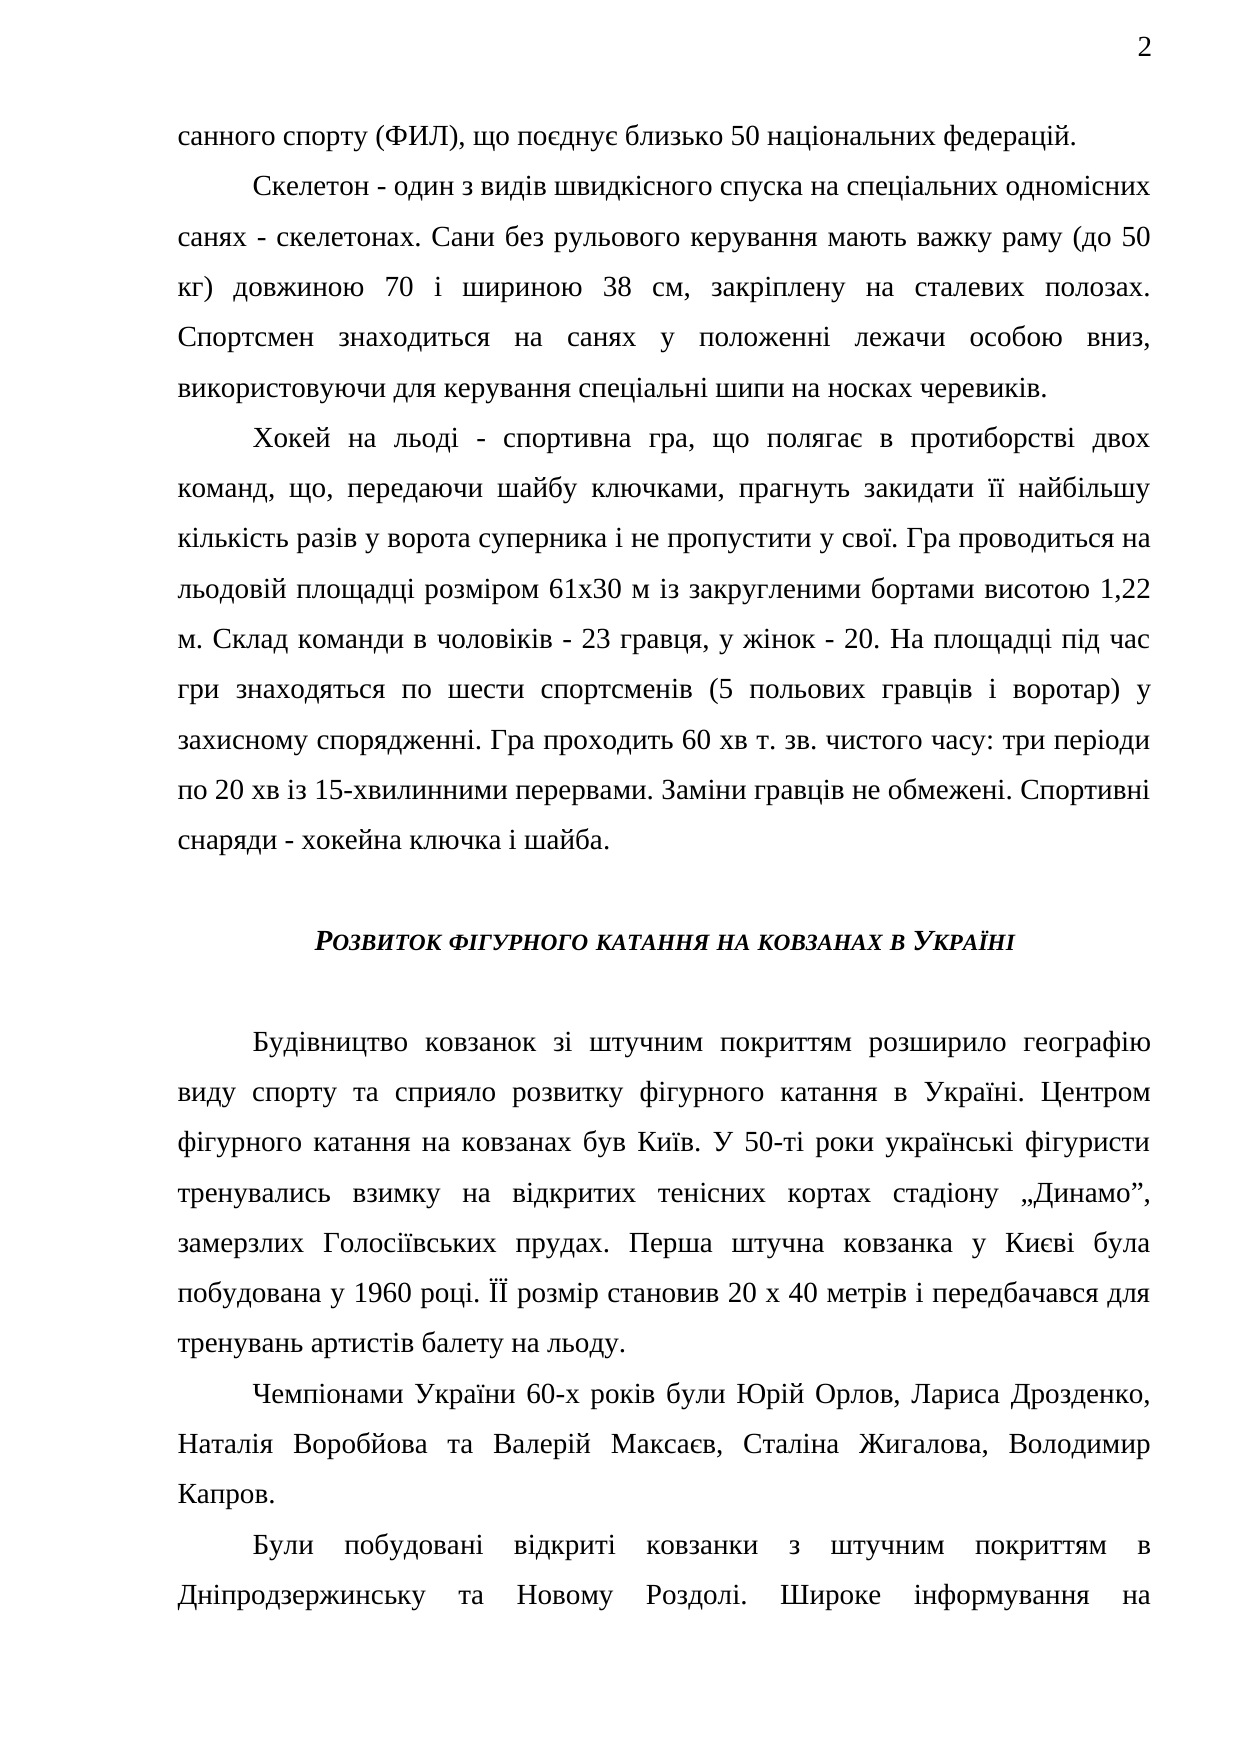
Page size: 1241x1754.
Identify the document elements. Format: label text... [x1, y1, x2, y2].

text Скелетон - один з видів швидкісного спуска на спеціальних одномісних санях - скелетонах. Сани без рульового керування мають важку раму (до 50 кг) довжиною 70 і шириною 38 см, закріплену на сталевих полозах. Спортсмен знаходиться на санях у положенні лежачи особою вниз, використовуючи для керування спеціальні шипи на носках черевиків. [177, 168, 1152, 403]
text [177, 1527, 1152, 1611]
subtitle Розвиток фігурного катання на ковзанах в Україні [177, 923, 1152, 957]
text Чемпіонами України 60-х років були Юрій Орлов, Лариса Дрозденко, Наталія Воробйова та Валерій Максаєв, Сталіна Жигалова, Володимир Капров. [177, 1376, 1152, 1510]
text Будівництво ковзанок зі штучним покриттям розширило географію виду спорту та сприяло розвитку фігурного катання в Україні. Центром фігурного катання на ковзанах був Київ. У 50-ті роки українські фігуристи тренувались взимку на відкритих тенісних кортах стадіону „Динамо”, замерзлих Голосіївських прудах. Перша штучна ковзанка у Києві була побудована у 1960 році. ЇЇ розмір становив 20 х 40 метрів і передбачався для тренувань артистів балету на льоду. [177, 1024, 1152, 1359]
text Хокей на льоді - спортивна гра, що полягає в протиборстві двох команд, що, передаючи шайбу ключками, прагнуть закидати її найбільшу кількість разів у ворота суперника і не пропустити у свої. Гра проводиться на льодовій площадці розміром 61х30 м із закругленими бортами висотою 1,22 м. Склад команди в чоловіків - 23 гравця, у жінок - 20. На площадці під час гри знаходяться по шести спортсменів (5 польових гравців і воротар) у захисному спорядженні. Гра проходить 60 хв т. зв. чистого часу: три періоди по 20 хв із 15-хвилинними перервами. Заміни гравців не обмежені. Спортивні снаряди - хокейна ключка і шайба. [177, 420, 1152, 856]
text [177, 118, 1152, 152]
